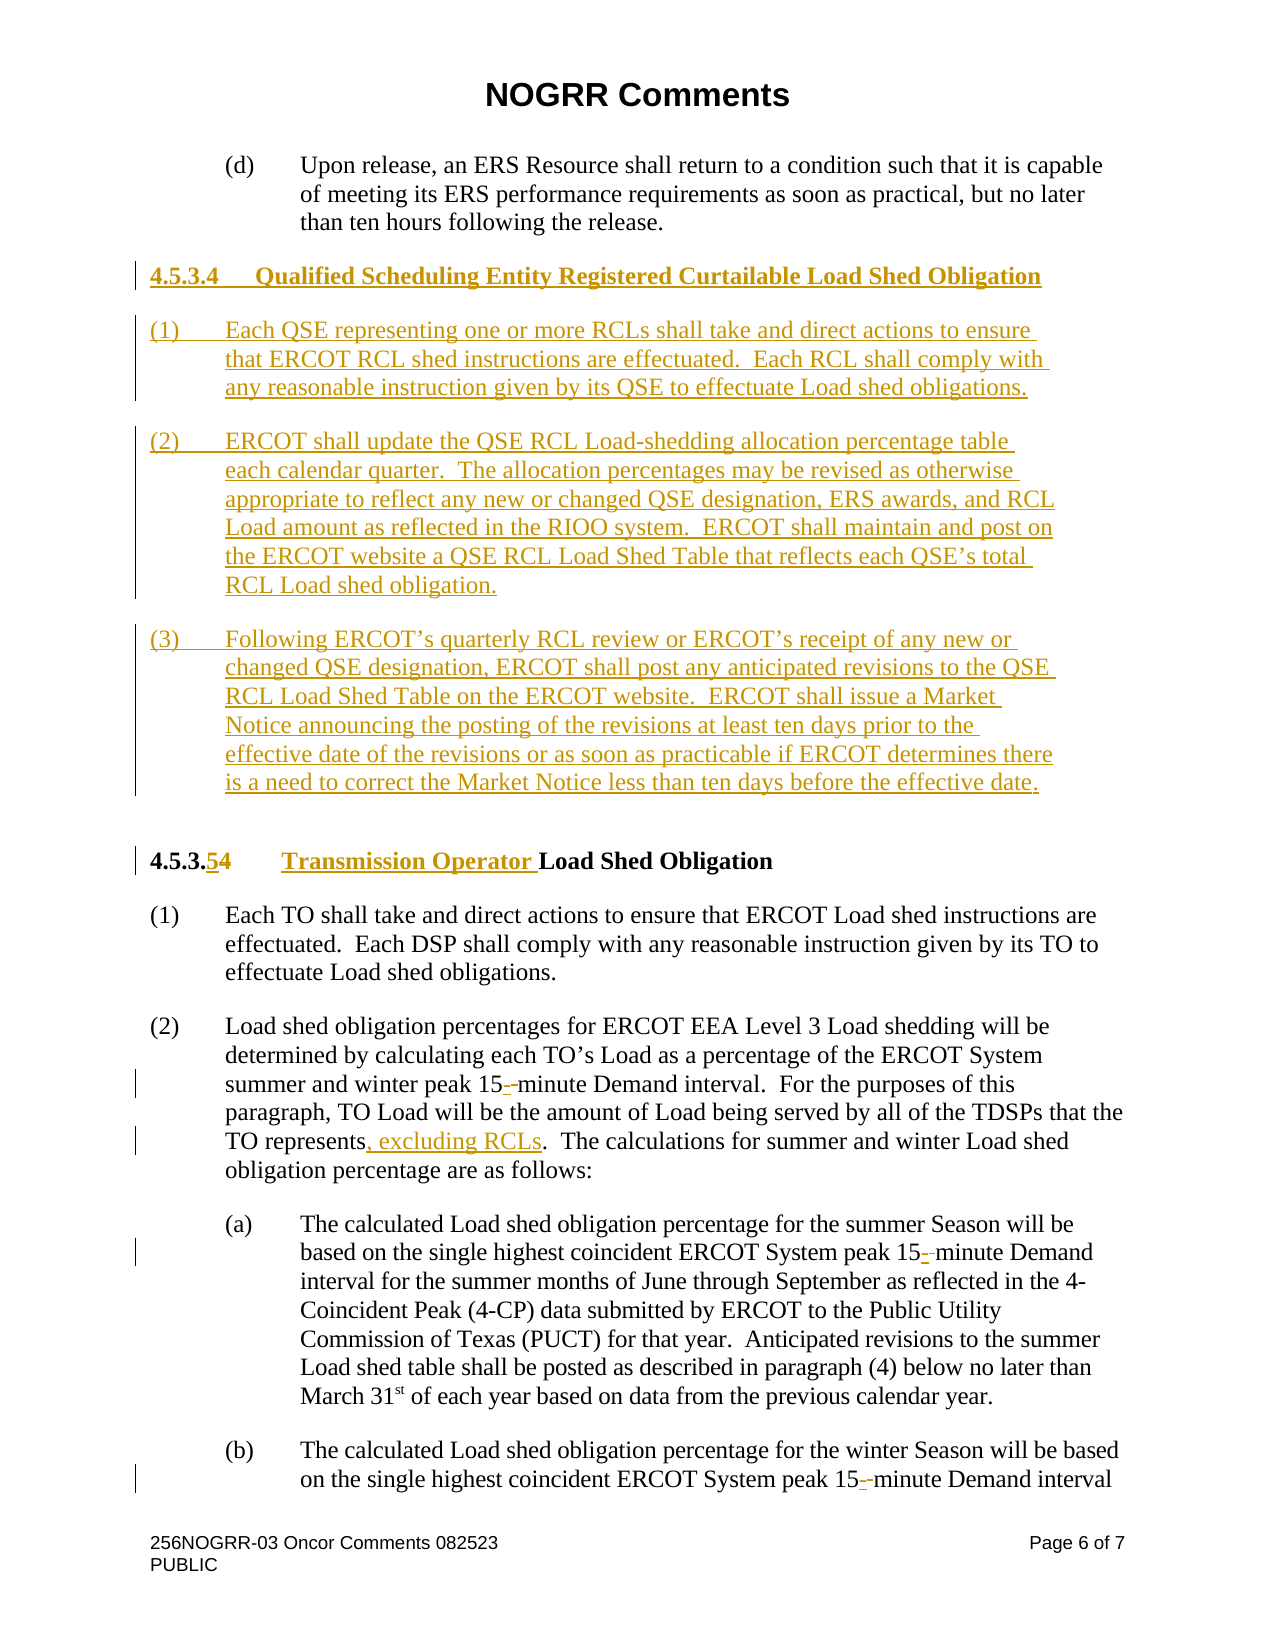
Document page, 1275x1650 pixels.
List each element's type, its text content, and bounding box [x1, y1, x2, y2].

text (2) Load shed obligation percentages for ERCOT EEA Level 3 Load shedding will be determined by calculating each TO’s Load as a percentage of the ERCOT System summer and winter peak 15minute Demand interval. For the purposes of this paragraph, TO Load will be the amount of Load being served by all of the TDSPs that the TO represents. The calculations for summer and winter Load shed obligation percentage are as follows: [150, 1011, 1125, 1184]
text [225, 1435, 1125, 1492]
text (d) Upon release, an ERS Resource shall return to a condition such that it is capable of meeting its ERS performance requirements as soon as practical, but no later than ten hours following the release. [225, 150, 1125, 236]
text (1) Each TO shall take and direct actions to ensure that ERCOT Load shed instructions are effectuated. Each DSP shall comply with any reasonable instruction given by its TO to effectuate Load shed obligations. [150, 900, 1125, 986]
text (a) The calculated Load shed obligation percentage for the summer Season will be based on the single highest coincident ERCOT System peak 15minute Demand interval for the summer months of June through September as reflected in the 4-Coincident Peak (4-CP) data submitted by ERCOT to the Public Utility Commission of Texas (PUCT) for that year. Anticipated revisions to the summer Load shed table shall be posted as described in paragraph (4) below no later than March 31st of each year based on data from the previous calendar year. [225, 1209, 1125, 1410]
text 4.5.3. Load Shed Obligation [150, 846, 1125, 875]
